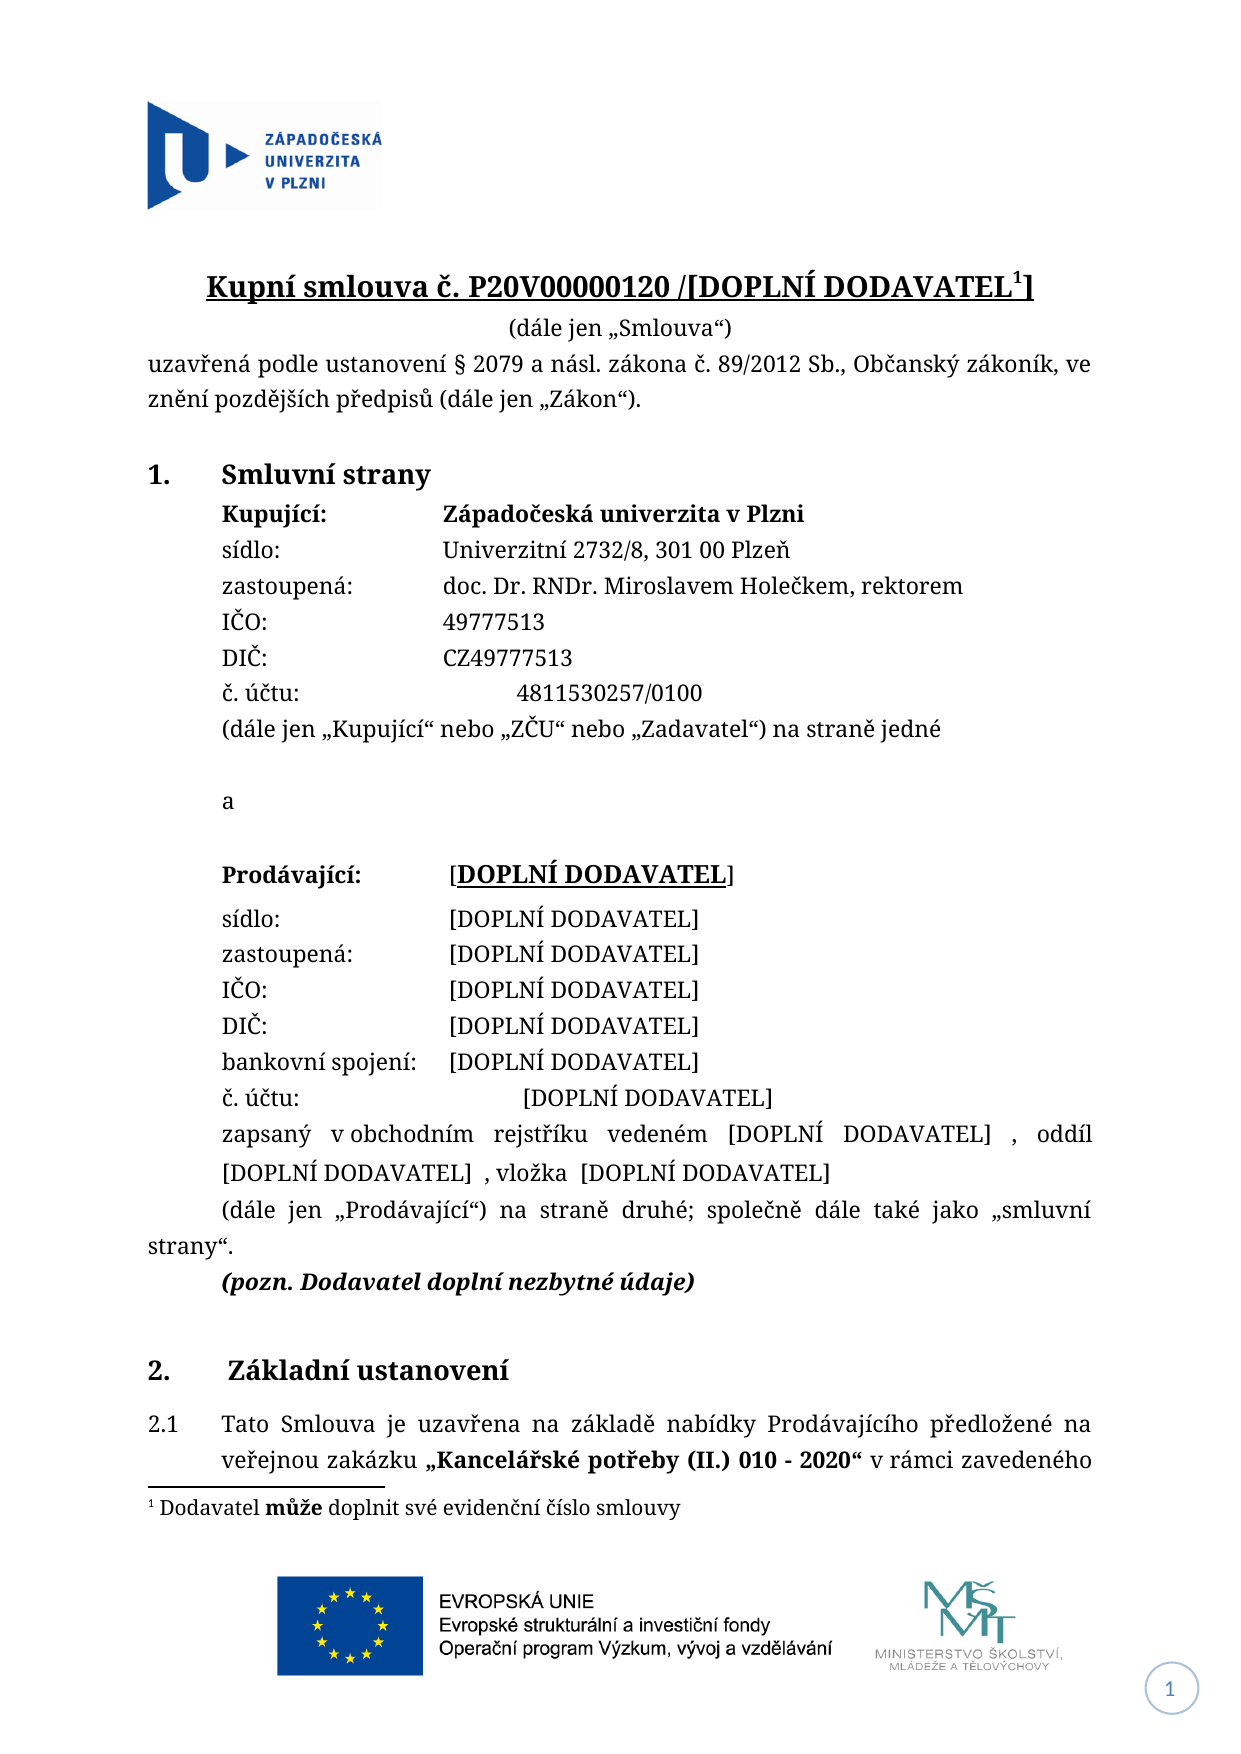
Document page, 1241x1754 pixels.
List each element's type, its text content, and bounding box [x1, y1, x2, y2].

picture [273, 1575, 1066, 1681]
text (dále jen „Smlouva“) [148, 312, 1092, 343]
text č. účtu: 4811530257/0100 [222, 677, 1092, 709]
text zastoupená: doc. Dr. RNDr. Miroslavem Holečkem, rektorem [222, 569, 1092, 601]
text IČO: [DOPLNÍ DODAVATEL] [222, 974, 1092, 1006]
text a [222, 785, 1092, 816]
text (pozn. Dodavatel doplní nezbytné údaje) [148, 1266, 1092, 1297]
text uzavřená podle ustanovení § 2079 a násl. zákona č. 89/2012 Sb., Občanský zákoník, ve znění pozdějších předpisů (dále jen „Zákon“). [148, 347, 1092, 415]
text 2. Základní ustanovení [148, 1351, 1092, 1388]
text sídlo: Univerzitní 2732/8, 301 00 Plzeň [222, 534, 1092, 565]
text zastoupená: [DOPLNÍ DODAVATEL] [222, 938, 1092, 970]
text (dále jen „Prodávající“) na straně druhé; společně dále také jako „smluvní strany“. [148, 1194, 1092, 1261]
text č. účtu: [DOPLNÍ DODAVATEL] [222, 1082, 1092, 1113]
text Prodávající: [DOPLNÍ DODAVATEL] [148, 857, 1092, 891]
picture [147, 101, 382, 210]
text sídlo: [DOPLNÍ DODAVATEL] [222, 902, 1092, 934]
text Kupující: Západočeská univerzita v Plzni [222, 498, 1092, 529]
text bankovní spojení: [DOPLNÍ DODAVATEL] [148, 1046, 1092, 1077]
text DIČ: [DOPLNÍ DODAVATEL] [222, 1010, 1092, 1042]
text IČO: 49777513 [222, 606, 1092, 637]
text zapsaný v obchodním rejstříku vedeném [DOPLNÍ DODAVATEL] , oddíl [DOPLNÍ DODAVATEL] , vložka [DOPLNÍ DODAVATEL] [222, 1118, 1092, 1188]
text DIČ: CZ49777513 [222, 641, 1092, 673]
text 1. Smluvní strany [148, 455, 1092, 492]
text Kupní smlouva č. P20V00000120 /[DOPLNÍ DODAVATEL] [148, 266, 1092, 306]
text (dále jen „Kupující“ nebo „ZČU“ nebo „Zadavatel“) na straně jedné [222, 713, 1092, 744]
